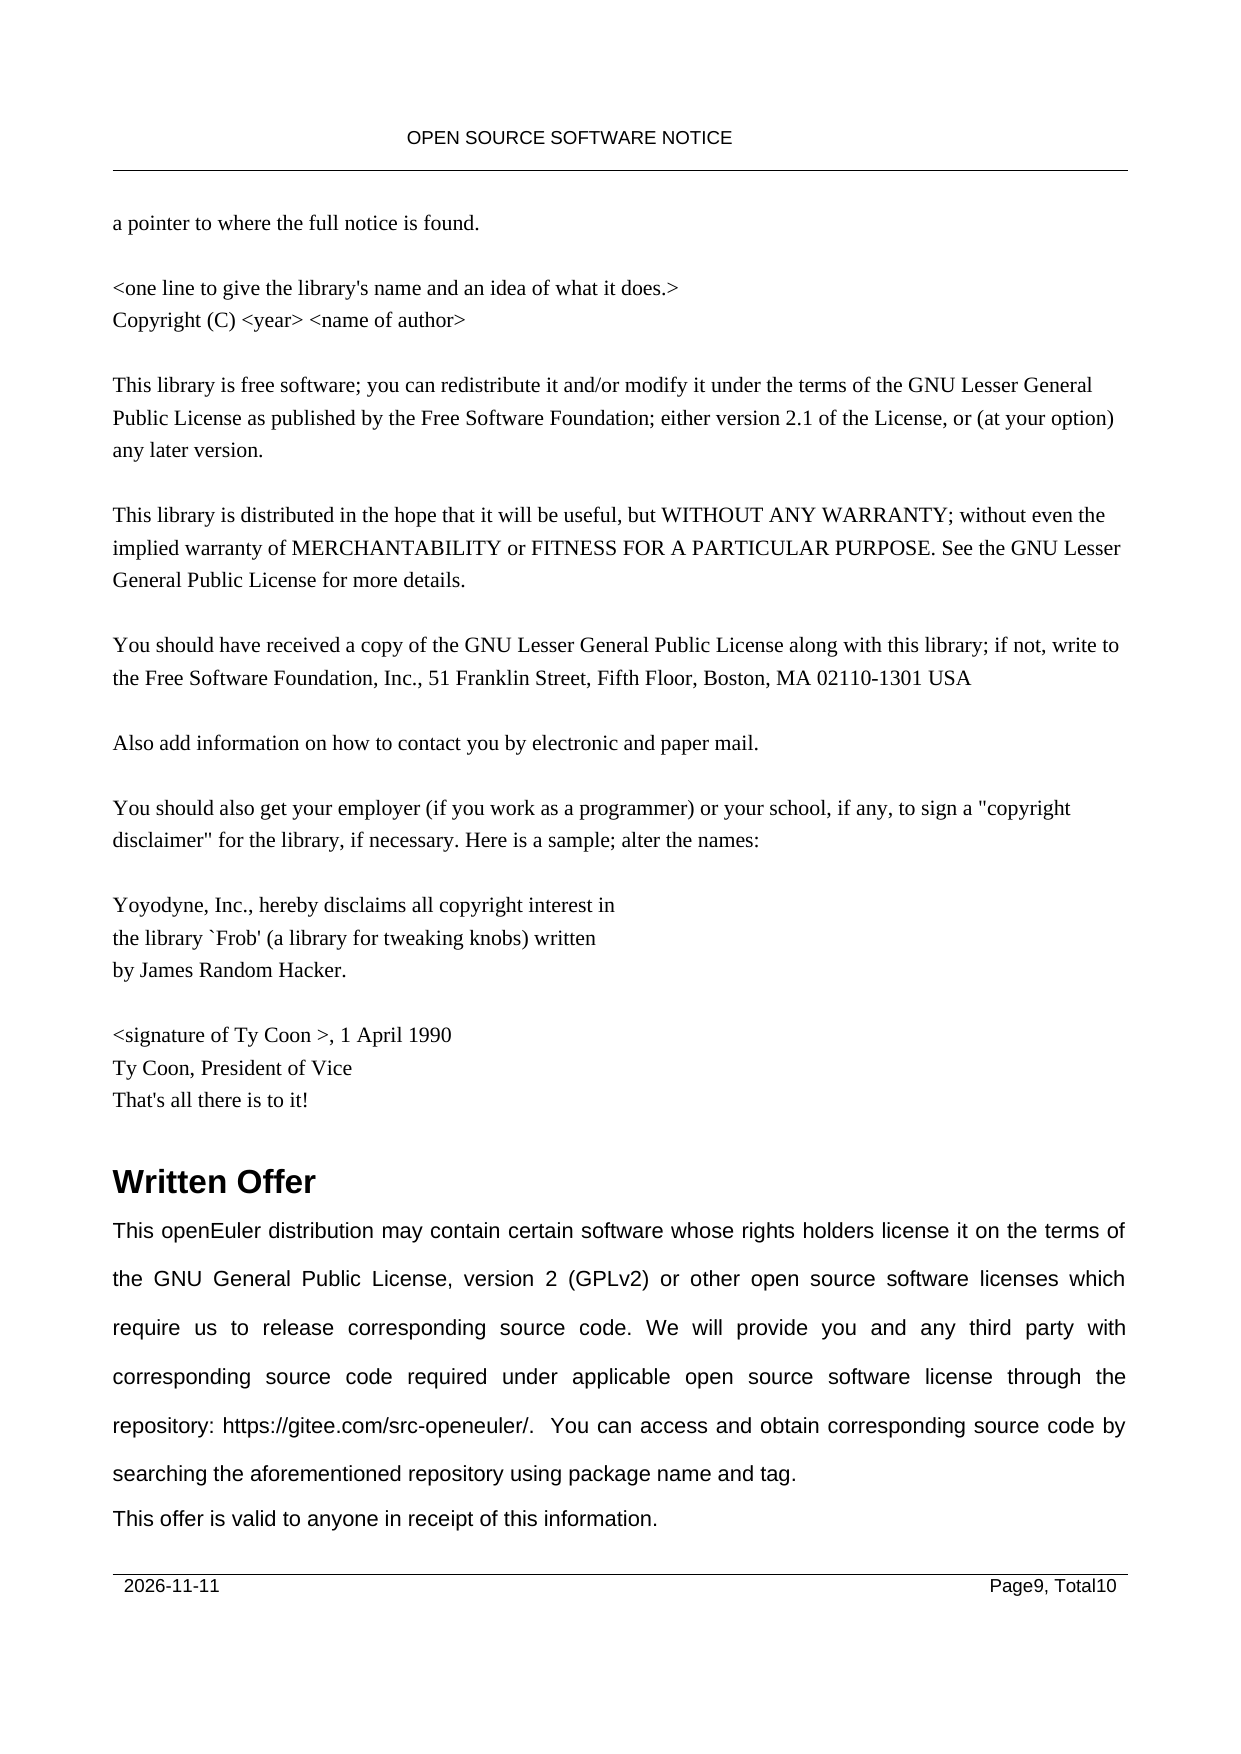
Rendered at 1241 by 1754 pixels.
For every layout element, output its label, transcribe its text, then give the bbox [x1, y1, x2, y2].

text This library is distributed in the hope that it will be useful, but WITHOUT ANY WARRANTY; without even the implied warranty of MERCHANTABILITY or FITNESS FOR A PARTICULAR PURPOSE. See the GNU Lesser General Public License for more details. [112, 499, 1128, 596]
text by James Random Hacker. [112, 954, 1128, 986]
text You should also get your employer (if you work as a programmer) or your school, if any, to sign a "copyright disclaimer" for the library, if necessary. Here is a sample; alter the names: [112, 791, 1128, 856]
text Also add information on how to contact you by electronic and paper mail. [112, 726, 1128, 759]
text This openEuler distribution may contain certain software whose rights holders license it on the terms of the GNU General Public License, version 2 (GPLv2) or other open source software licenses which require us to release corresponding source code. We will provide you and any third party with corresponding source code required under applicable open source software license through the repository: https://gitee.com/src-openeuler/. You can access and obtain corresponding source code by searching the aforementioned repository using package name and tag. [112, 1214, 1128, 1490]
text the library `Frob' (a library for tweaking knobs) written [112, 921, 1128, 954]
text <one line to give the library's name and an idea of what it does.> [112, 271, 1128, 304]
text That's all there is to it! [112, 1084, 1128, 1116]
text Written Offer [112, 1149, 1128, 1214]
text This library is free software; you can redistribute it and/or modify it under the terms of the GNU Lesser General Public License as published by the Free Software Foundation; either version 2.1 of the License, or (at your option) any later version. [112, 369, 1128, 466]
text Ty Coon, President of Vice [112, 1051, 1128, 1084]
text You should have received a copy of the GNU Lesser General Public License along with this library; if not, write to the Free Software Foundation, Inc., 51 Franklin Street, Fifth Floor, Boston, MA 02110-1301 USA [112, 629, 1128, 694]
text Copyright (C) <year> <name of author> [112, 304, 1128, 336]
text <signature of Ty Coon >, 1 April 1990 [112, 1019, 1128, 1051]
text This offer is valid to anyone in receipt of this information. [112, 1503, 1128, 1535]
text Yoyodyne, Inc., hereby disclaims all copyright interest in [112, 889, 1128, 921]
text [112, 206, 1128, 239]
